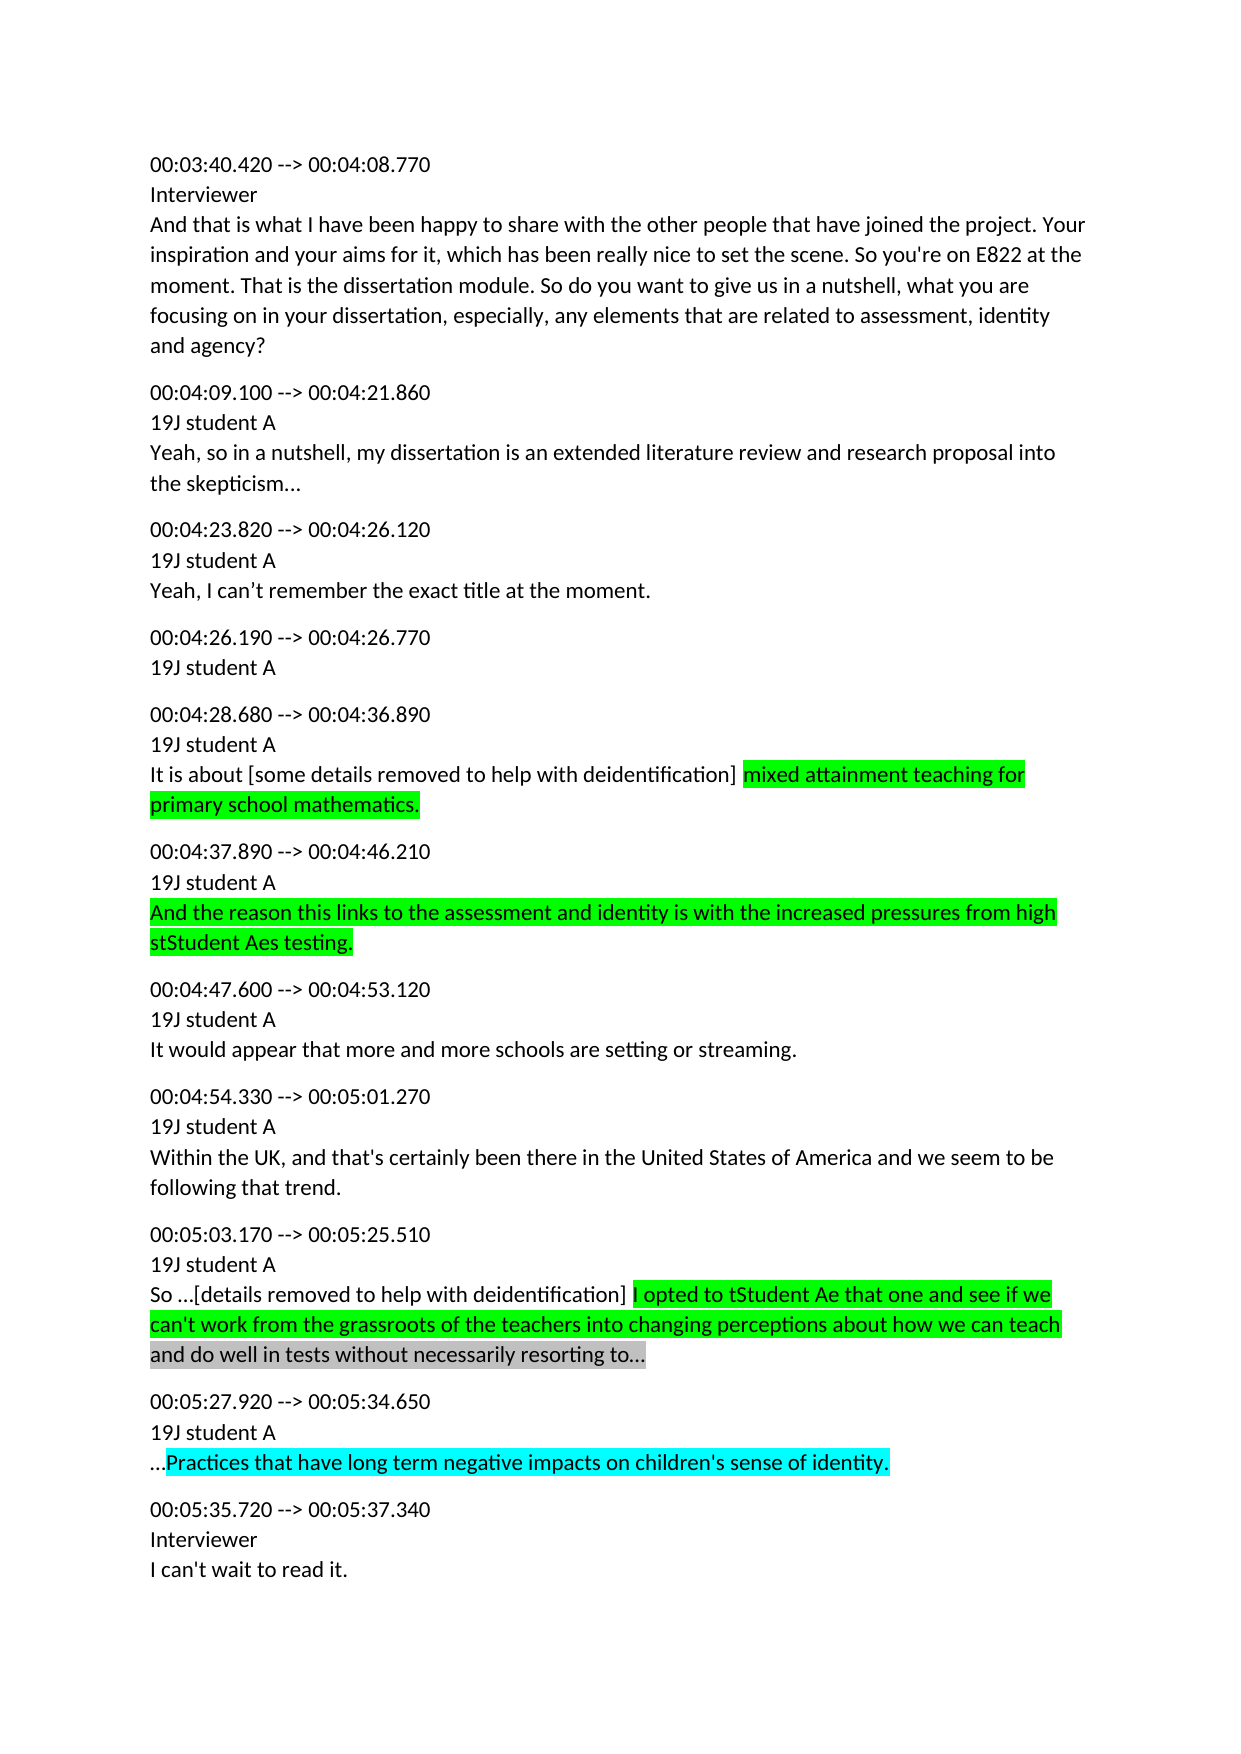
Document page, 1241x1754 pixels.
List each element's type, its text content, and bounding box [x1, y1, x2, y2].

text 00:04:47.600 --> 00:04:53.120 19J student A It would appear that more and more schools are setting or streaming. [150, 975, 1090, 1063]
text 00:03:40.420 --> 00:04:08.770 Interviewer And that is what I have been happy to share with the other people that have joined the project. Your inspiration and your aims for it, which has been really nice to set the scene. So you're on E822 at the moment. That is the dissertation module. So do you want to give us in a nutshell, what you are focusing on in your dissertation, especially, any elements that are related to assessment, identity and agency? [150, 150, 1090, 359]
text 00:04:28.680 --> 00:04:36.890 19J student A It is about [some details removed to help with deidentification] mixed attainment teaching for primary school mathematics. [150, 700, 1090, 819]
text 00:04:26.190 --> 00:04:26.770 19J student A [150, 623, 1090, 681]
text 00:04:23.820 --> 00:04:26.120 19J student A Yeah, I can’t remember the exact title at the moment. [150, 516, 1090, 604]
text 00:04:09.100 --> 00:04:21.860 19J student A Yeah, so in a nutshell, my dissertation is an extended literature review and research proposal into the skepticism... [150, 378, 1090, 497]
text 00:05:35.720 --> 00:05:37.340 Interviewer I can't wait to read it. [150, 1495, 1090, 1583]
text 00:04:54.330 --> 00:05:01.270 19J student A Within the UK, and that's certainly been there in the United States of America and we seem to be following that trend. [150, 1082, 1090, 1201]
text 00:05:03.170 --> 00:05:25.510 19J student A So …[details removed to help with deidentification] I opted to tStudent Ae that one and see if we can't work from the grassroots of the teachers into changing perceptions about how we can teach and do well in tests without necessarily resorting to… [150, 1220, 1090, 1369]
text 00:05:27.920 --> 00:05:34.650 19J student A …Practices that have long term negative impacts on children's sense of identity. [150, 1387, 1090, 1476]
text 00:04:37.890 --> 00:04:46.210 19J student A And the reason this links to the assessment and identity is with the increased pressures from high stStudent Aes testing. [150, 837, 1090, 956]
